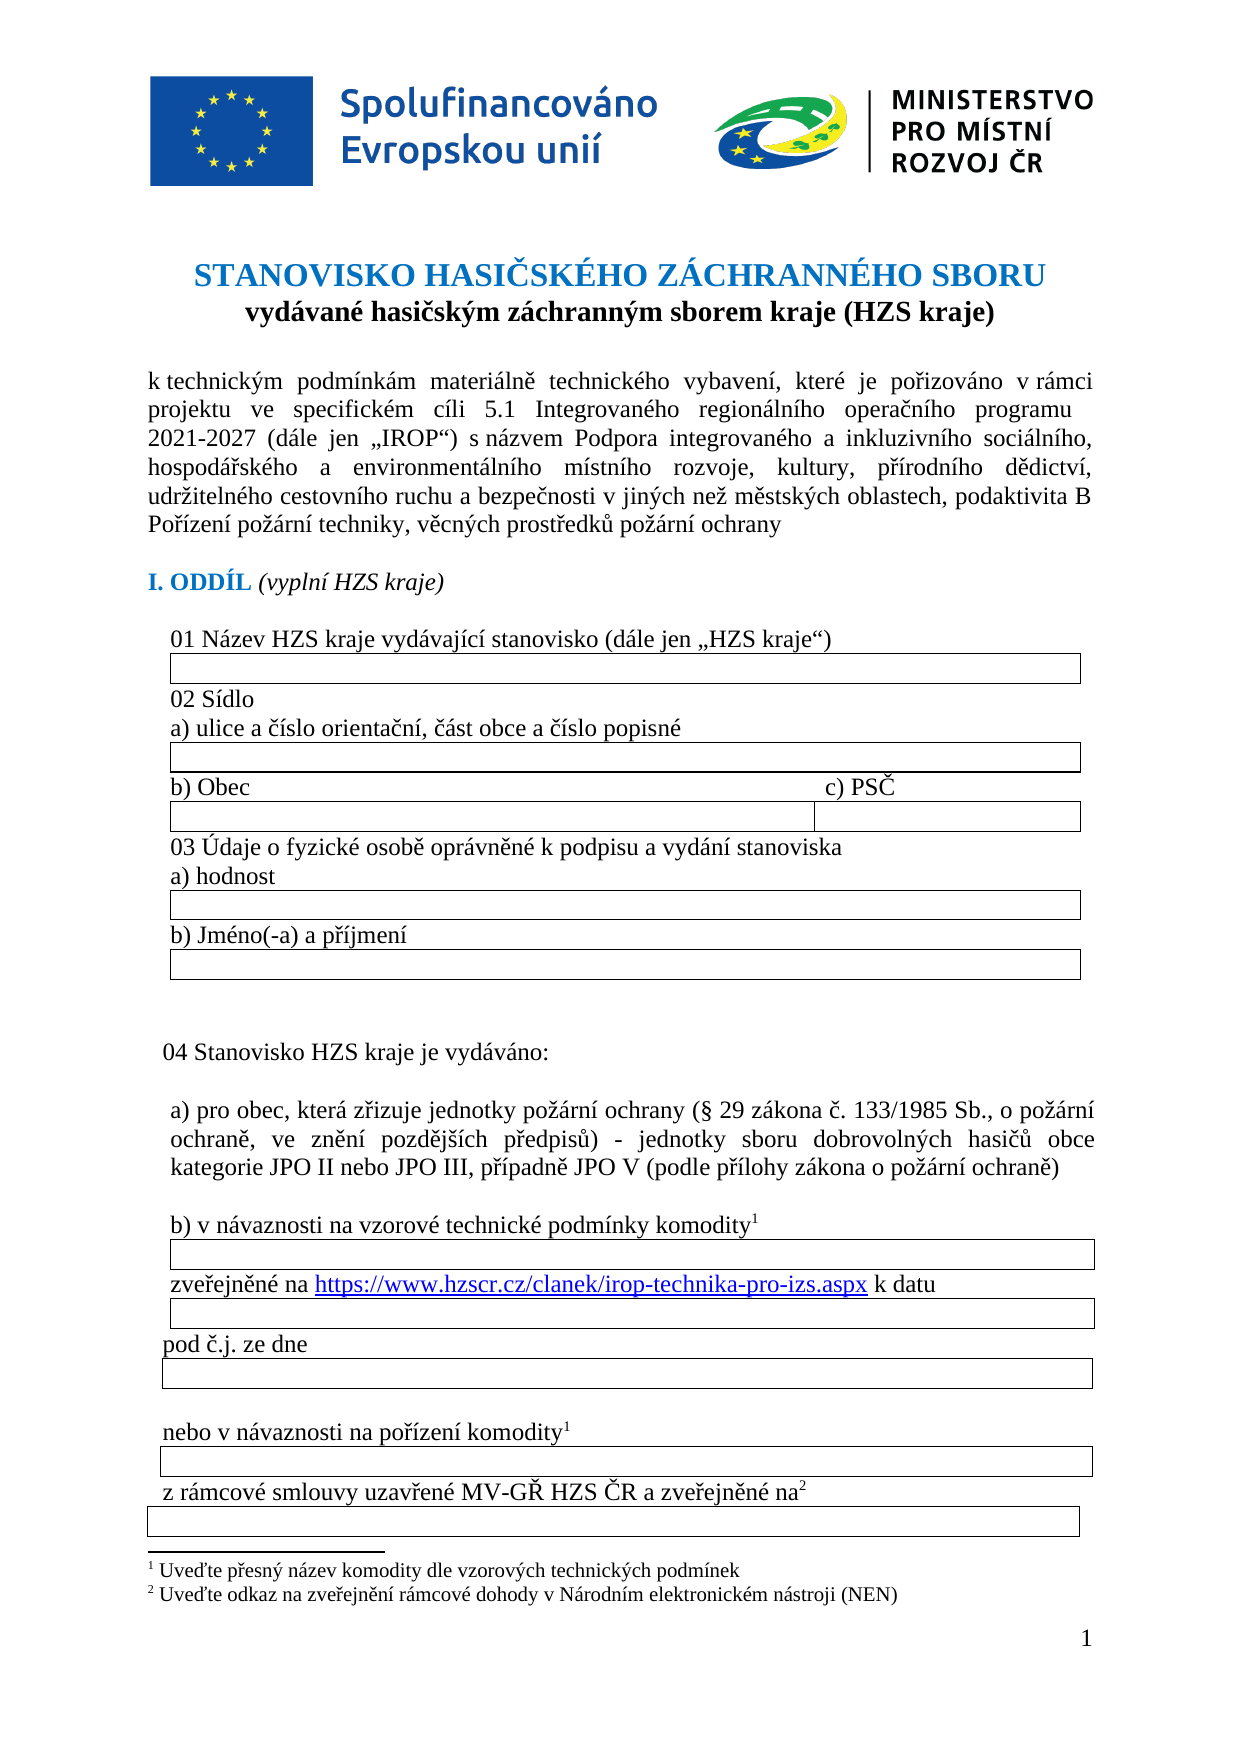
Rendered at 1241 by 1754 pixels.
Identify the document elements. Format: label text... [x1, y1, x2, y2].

table_header [148, 1507, 1079, 1536]
table_header [163, 1359, 1092, 1388]
table_header 01 Název HZS kraje vydávající stanovisko (dále jen „HZS kraje“) 02 Sídlo a) ulice a číslo orientační, část obce a číslo popisné b) Obec c) PSČ 03 Údaje o fyzické osobě oprávněné k podpisu a vydání stanoviska a) hodnost b) Jméno(-a) a příjmení [159, 625, 1093, 1009]
text STANOVISKO HASIČSKÉHO ZÁCHRANNÉHO SBORU vydávané hasičským záchranným sborem kraje (HZS kraje) [148, 256, 1093, 327]
text I. ODDÍL (vyplní HZS kraje) [148, 567, 1093, 596]
text 04 Stanovisko HZS kraje je vydáváno: [148, 1037, 1093, 1066]
text k technickým podmínkám materiálně technického vybavení, které je pořizováno v rámci projektu ve specifickém cíli 5.1 Integrovaného regionálního operačního programu 2021-2027 (dále jen „IROP“) s názvem Podpora integrovaného a inkluzivního sociálního, hospodářského a environmentálního místního rozvoje, kultury, přírodního dědictví, udržitelného cestovního ruchu a bezpečnosti v jiných než městských oblastech, podaktivita B Pořízení požární techniky, věcných prostředků požární ochrany [148, 366, 1093, 538]
picture [147, 73, 1093, 189]
table_header [161, 1447, 1092, 1476]
text nebo v návaznosti na pořízení komodity1 [162, 1417, 1093, 1446]
table_header a) pro obec, která zřizuje jednotky požární ochrany (§ 29 zákona č. 133/1985 Sb., o požární ochraně, ve znění pozdějších předpisů) - jednotky sboru dobrovolných hasičů obce kategorie JPO II nebo JPO III, případně JPO V (podle přílohy zákona o požární ochraně) b) v návaznosti na vzorové technické podmínky komodity zveřejněné na https://www.hzscr.cz/clanek/irop-technika-pro-izs.aspx k datu [159, 1095, 1106, 1329]
text z rámcové smlouvy uzavřené MV-GŘ HZS ČR a zveřejněné na [162, 1477, 1093, 1506]
text pod č.j. ze dne [162, 1329, 1093, 1358]
